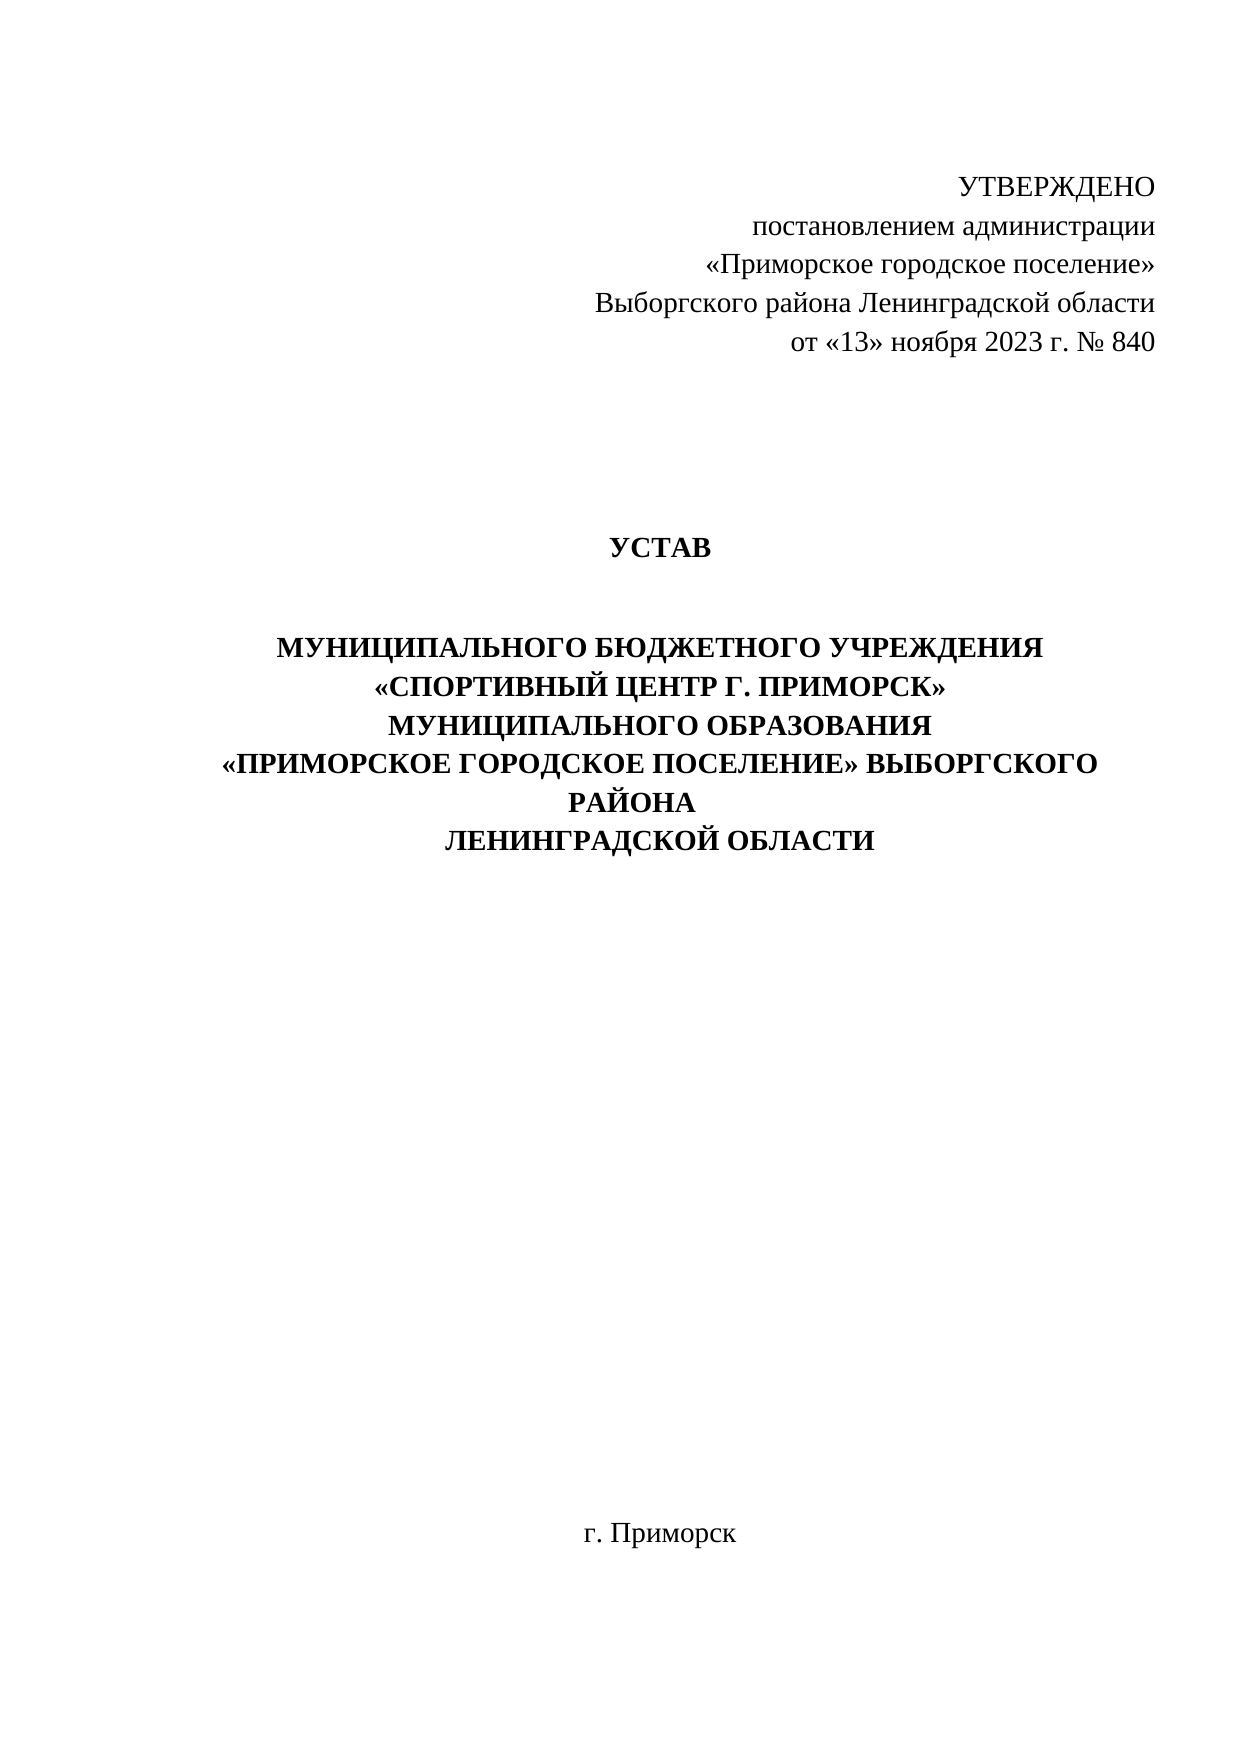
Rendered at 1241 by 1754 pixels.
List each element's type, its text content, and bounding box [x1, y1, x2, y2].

text г. Приморск [108, 1515, 1155, 1548]
text УСТАВ [108, 530, 1155, 563]
text от «13» ноября 2023 г. № 840 [108, 324, 1155, 357]
text постановлением администрации [108, 208, 1155, 242]
text «Приморское городское поселение» [108, 247, 1155, 280]
text «СПОРТИВНЫЙ ЦЕНТР Г. ПРИМОРСК» [108, 669, 1155, 703]
text «ПРИМОРСКОЕ ГОРОДСКОЕ ПОСЕЛЕНИЕ» ВЫБОРГСКОГО РАЙОНА [108, 746, 1155, 818]
text МУНИЦИПАЛЬНОГО ОБРАЗОВАНИЯ [108, 708, 1155, 741]
text УТВЕРЖДЕНО [108, 169, 1155, 203]
text МУНИЦИПАЛЬНОГО БЮДЖЕТНОГО УЧРЕЖДЕНИЯ [108, 631, 1155, 664]
text Выборгского района Ленинградской области [108, 285, 1155, 319]
text ЛЕНИНГРАДСКОЙ ОБЛАСТИ [108, 823, 1155, 857]
